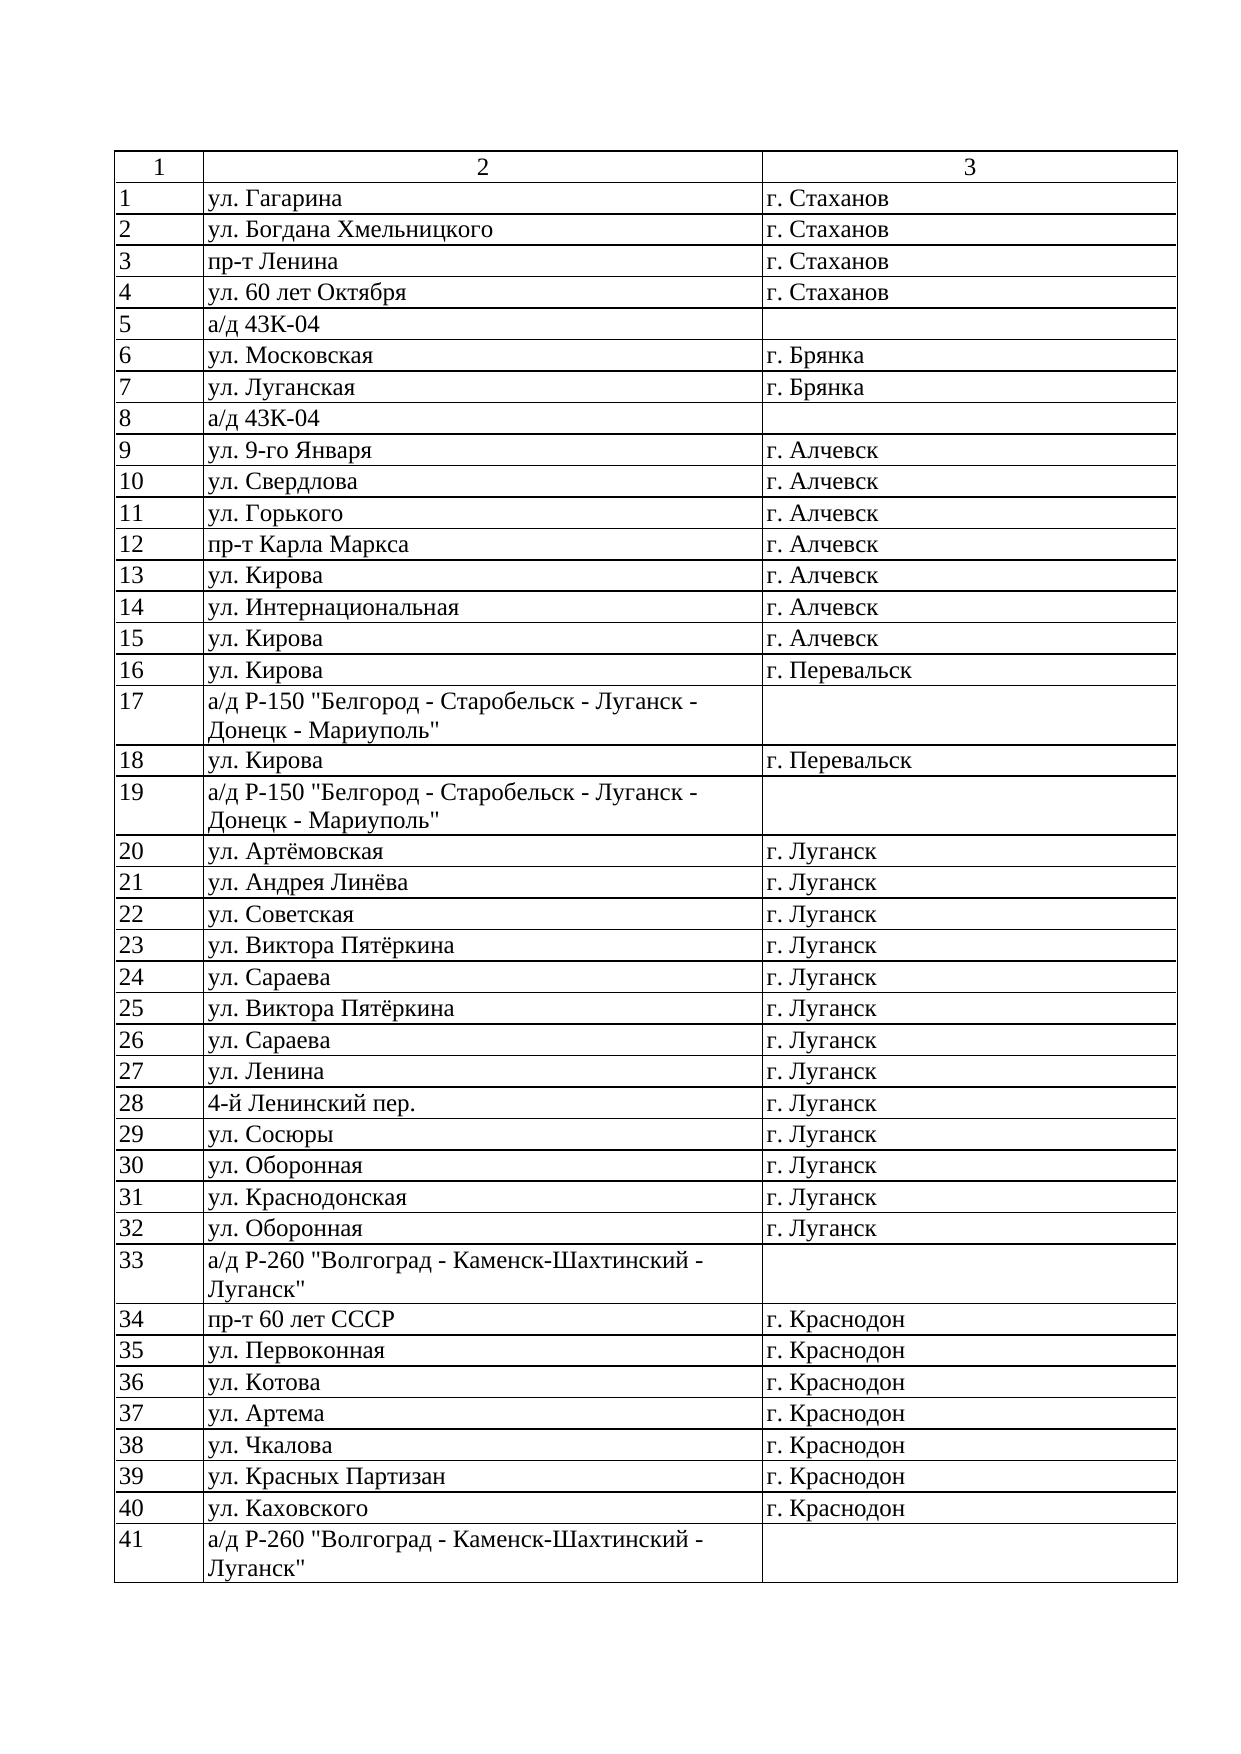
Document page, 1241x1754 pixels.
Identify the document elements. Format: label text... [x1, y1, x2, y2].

table_cell 27 [115, 1056, 203, 1086]
table_cell г. Луганск [763, 1180, 1177, 1212]
table_cell г. Луганск [763, 929, 1177, 960]
table_cell 9 [115, 434, 203, 464]
table_cell 39 [115, 1461, 203, 1491]
table_cell г. Брянка [763, 370, 1177, 402]
table_cell ул. Андрея Линёва [204, 867, 762, 897]
table_cell 16 [115, 654, 203, 685]
table_cell а/д Р-150 "Белгород - Старобельск - Луганск - Донецк - Мариуполь" [204, 777, 762, 834]
table_cell 41 [115, 1524, 203, 1582]
table_cell ул. Богдана Хмельницкого [204, 215, 762, 244]
table_cell 14 [115, 591, 203, 622]
table_cell 37 [115, 1398, 203, 1428]
table_cell ул. Чкалова [204, 1430, 762, 1460]
table_cell ул. Свердлова [204, 466, 762, 496]
table_cell г. Стаханов [763, 276, 1177, 307]
table_cell пр-т Карла Маркса [204, 529, 762, 559]
table_cell 11 [115, 497, 203, 527]
table_cell ул. Котова [204, 1367, 762, 1397]
table_cell 29 [115, 1119, 203, 1149]
table_cell ул. Гагарина [204, 183, 762, 213]
table_cell г. Краснодон [763, 1397, 1177, 1428]
table_cell г. Краснодон [763, 1303, 1177, 1334]
table_cell 2 [204, 152, 762, 181]
table_cell 22 [115, 898, 203, 929]
table_cell г. Краснодон [763, 1334, 1177, 1365]
table_cell г. Краснодон [763, 1460, 1177, 1491]
table_cell г. Алчевск [763, 622, 1177, 653]
table_cell 31 [115, 1181, 203, 1212]
table_cell 19 [115, 776, 203, 834]
table_cell 38 [115, 1429, 203, 1460]
table_cell ул. Виктора Пятёркина [204, 930, 762, 960]
table_cell г. Алчевск [763, 496, 1177, 527]
table_cell 1 [115, 152, 203, 181]
table_cell г. Перевальск [763, 744, 1177, 775]
table_cell г. Луганск [763, 1055, 1177, 1086]
table_cell г. Луганск [763, 1149, 1177, 1180]
table_cell 24 [115, 961, 203, 992]
table_cell г. Стаханов [763, 181, 1177, 213]
table_cell 26 [115, 1024, 203, 1054]
table_cell г. Алчевск [763, 433, 1177, 464]
table_cell 10 [115, 466, 203, 496]
table_cell 6 [115, 340, 203, 370]
table_cell ул. Горького [204, 498, 762, 527]
table_cell ул. Кирова [204, 623, 762, 653]
table_cell ул. Каховского [204, 1493, 762, 1523]
table_cell 18 [115, 745, 203, 775]
table_cell ул. Интернациональная [204, 592, 762, 622]
table_cell ул. 60 лет Октября [204, 277, 762, 307]
table_cell 28 [115, 1087, 203, 1117]
table_cell ул. Виктора Пятёркина [204, 993, 762, 1023]
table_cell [204, 1524, 762, 1582]
table_cell ул. Советская [204, 899, 762, 929]
table_cell ул. Артема [204, 1398, 762, 1428]
table_cell 34 [115, 1304, 203, 1334]
table_cell ул. Сараева [204, 962, 762, 992]
table_cell 20 [115, 835, 203, 866]
table_cell ул. Кирова [204, 561, 762, 590]
table_cell ул. Московская [204, 340, 762, 370]
table_cell ул. Сосюры [204, 1119, 762, 1149]
table_cell г. Краснодон [763, 1428, 1177, 1460]
table_cell 17 [115, 686, 203, 744]
table_cell ул. Оборонная [204, 1213, 762, 1243]
table_cell ул. Красных Партизан [204, 1461, 762, 1491]
table_cell ул. Ленина [204, 1056, 762, 1086]
table_cell [763, 1523, 1177, 1582]
table_cell г. Луганск [763, 1023, 1177, 1054]
table_cell 3 [763, 152, 1177, 181]
table_cell г. Луганск [763, 866, 1177, 897]
table_cell г. Луганск [763, 992, 1177, 1023]
table_cell г. Брянка [763, 339, 1177, 370]
table_cell ул. Артёмовская [204, 836, 762, 866]
table_cell 33 [115, 1244, 203, 1302]
table_cell 32 [115, 1213, 203, 1243]
table_cell 4 [115, 277, 203, 307]
table_cell 15 [115, 623, 203, 653]
table_cell 30 [115, 1150, 203, 1180]
table_cell 7 [115, 371, 203, 402]
table_cell ул. Краснодонская [204, 1182, 762, 1212]
table_cell ул. Луганская [204, 372, 762, 402]
table_cell г. Стаханов [763, 213, 1177, 244]
table_cell г. Алчевск [763, 528, 1177, 559]
table_cell ул. Кирова [204, 655, 762, 685]
table_cell г. Перевальск [763, 653, 1177, 685]
table_cell а/д 43К-04 [204, 309, 762, 339]
table_cell г. Алчевск [763, 559, 1177, 590]
table_cell 36 [115, 1366, 203, 1397]
table_cell 5 [115, 308, 203, 339]
table_cell г. Луганск [763, 1086, 1177, 1117]
table_cell а/д Р-260 "Волгоград - Каменск-Шахтинский - Луганск" [204, 1245, 762, 1302]
table_cell а/д 43К-04 [204, 403, 762, 433]
table_cell 35 [115, 1335, 203, 1365]
table_cell [763, 402, 1177, 433]
table_cell [763, 1243, 1177, 1302]
table_cell г. Алчевск [763, 590, 1177, 622]
table_cell ул. Первоконная [204, 1336, 762, 1365]
table_cell [763, 775, 1177, 834]
table_cell пр-т Ленина [204, 246, 762, 276]
table_cell 1 [115, 183, 203, 213]
table_cell г. Краснодон [763, 1365, 1177, 1397]
table_cell 4-й Ленинский пер. [204, 1088, 762, 1117]
table_cell [763, 307, 1177, 339]
table_cell ул. Сараева [204, 1025, 762, 1054]
table_cell г. Луганск [763, 897, 1177, 929]
table_cell 13 [115, 560, 203, 590]
table_cell 12 [115, 529, 203, 559]
table_cell г. Луганск [763, 834, 1177, 866]
table_cell г. Луганск [763, 960, 1177, 992]
table_cell г. Алчевск [763, 465, 1177, 496]
table_cell пр-т 60 лет СССР [204, 1304, 762, 1334]
table_cell ул. 9-го Января [204, 435, 762, 464]
table_cell 23 [115, 930, 203, 960]
table_cell г. Луганск [763, 1212, 1177, 1243]
table_cell [763, 685, 1177, 744]
table_cell 8 [115, 403, 203, 433]
table_cell 2 [115, 214, 203, 244]
table_cell а/д Р-150 "Белгород - Старобельск - Луганск - Донецк - Мариуполь" [204, 686, 762, 744]
table_cell ул. Оборонная [204, 1151, 762, 1180]
table_cell г. Стаханов [763, 244, 1177, 276]
table_cell ул. Кирова [204, 746, 762, 775]
table_cell 40 [115, 1492, 203, 1523]
table_cell 25 [115, 993, 203, 1023]
table_cell г. Краснодон [763, 1491, 1177, 1523]
table_cell 3 [115, 245, 203, 276]
table_cell 21 [115, 867, 203, 897]
table_cell г. Луганск [763, 1118, 1177, 1149]
